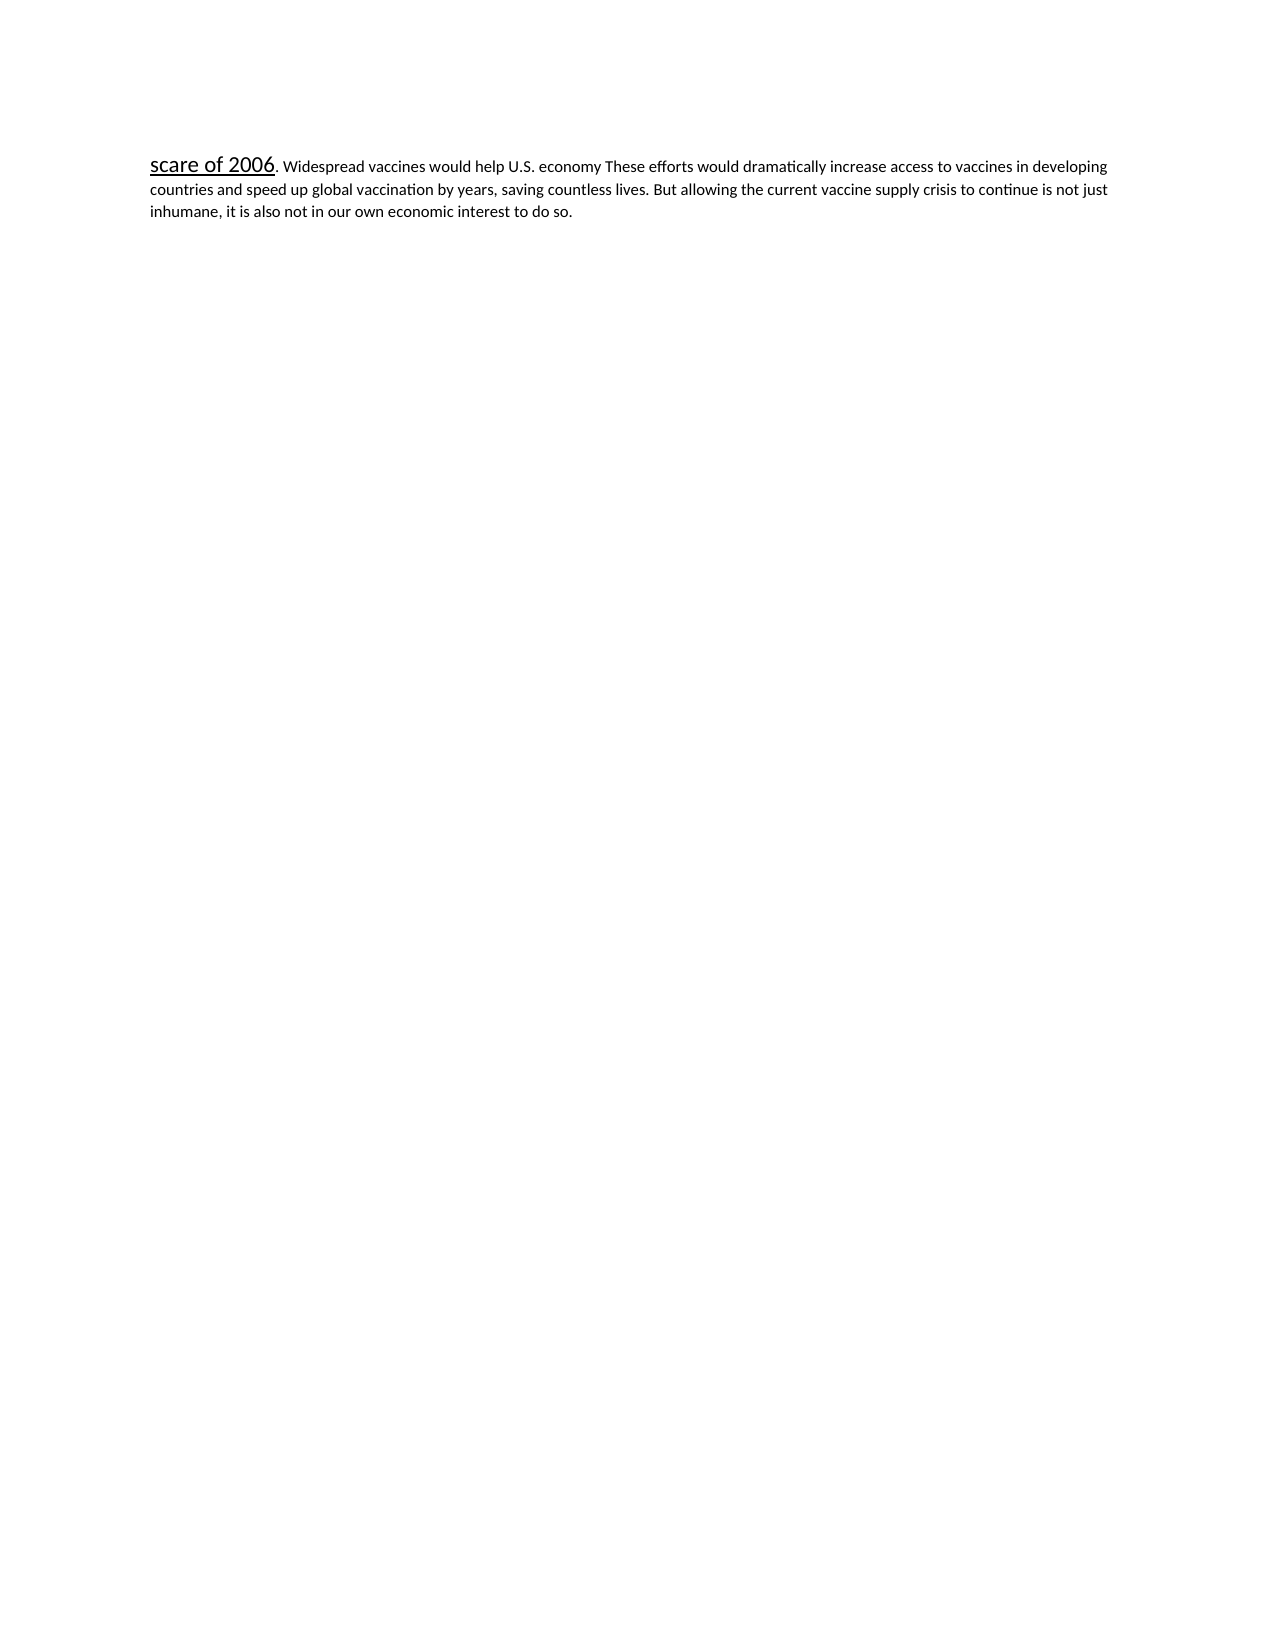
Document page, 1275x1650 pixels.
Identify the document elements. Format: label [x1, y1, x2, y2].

text [150, 150, 1125, 222]
